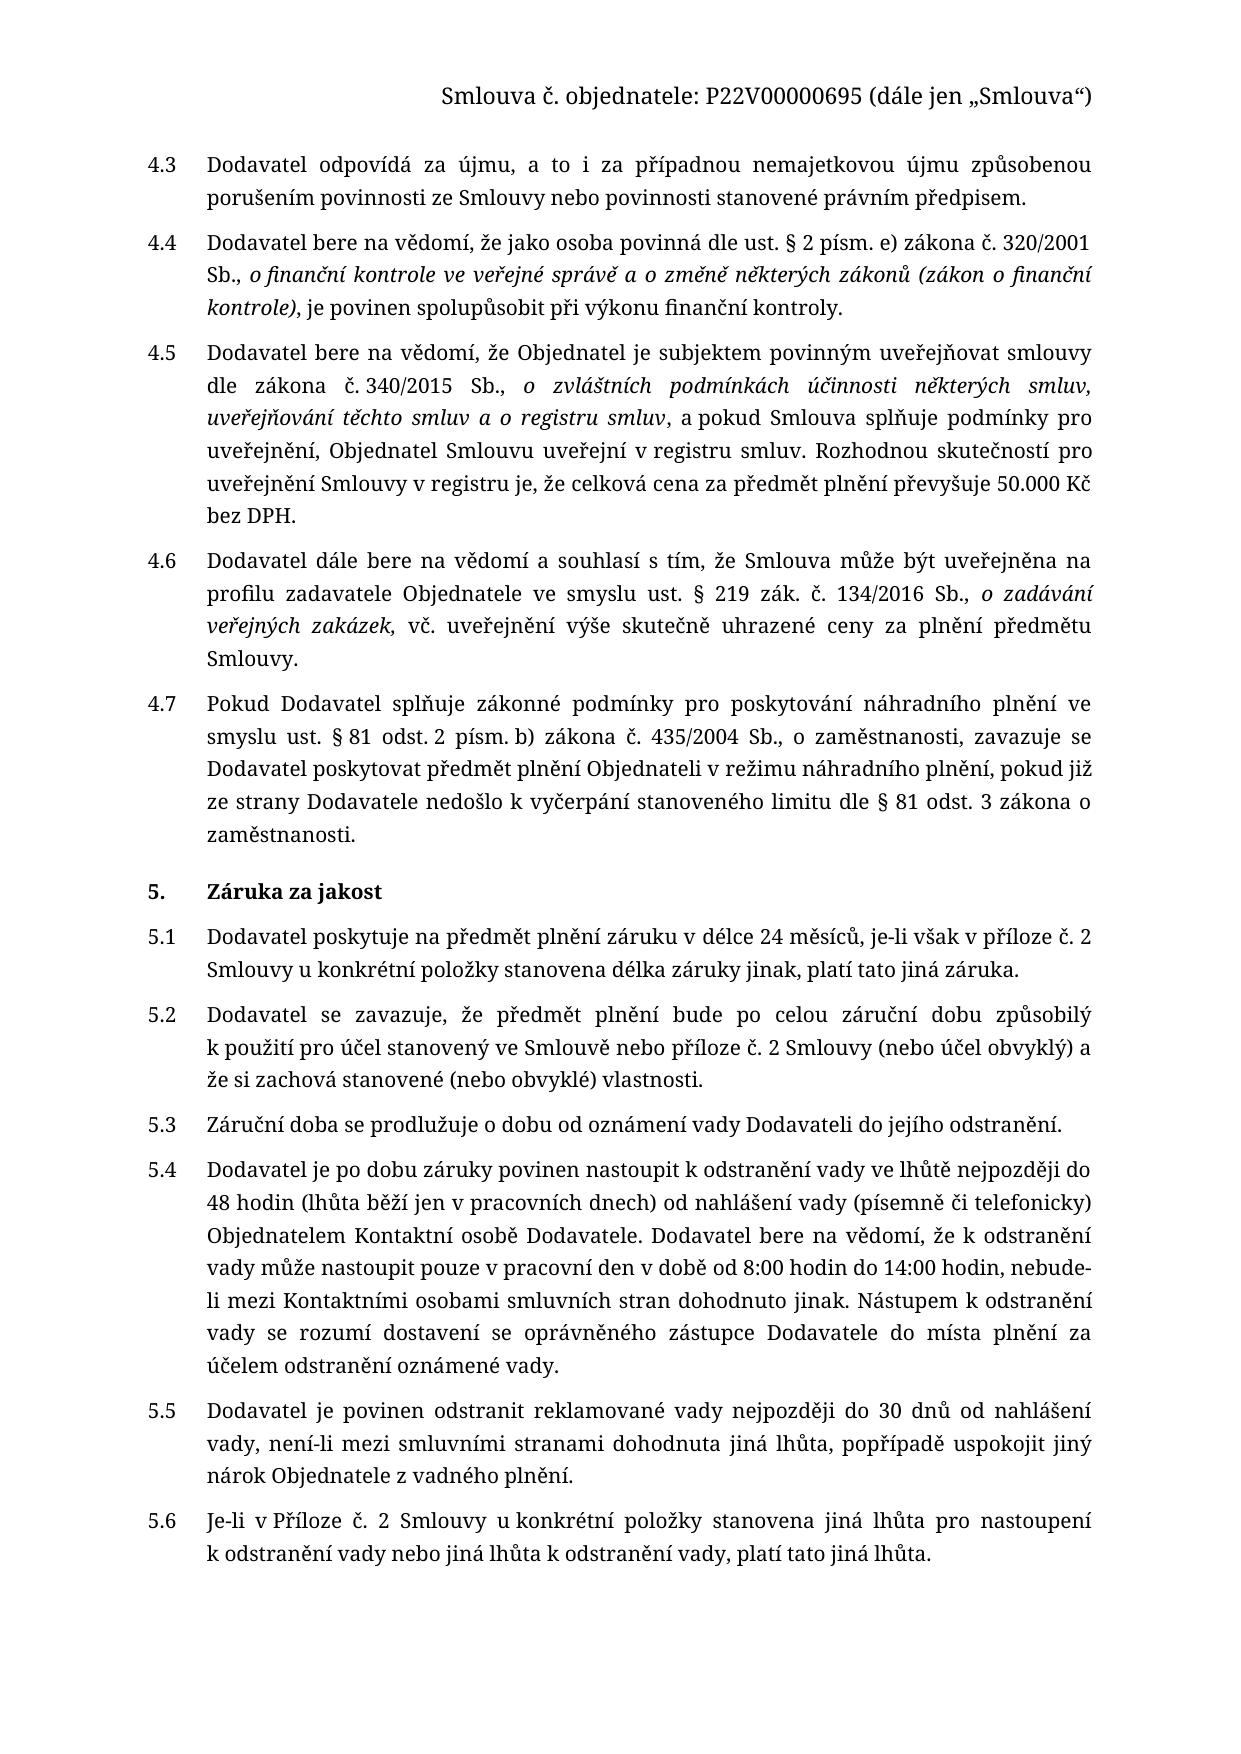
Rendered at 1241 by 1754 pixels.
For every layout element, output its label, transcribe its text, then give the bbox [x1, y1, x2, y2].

list Dodavatel dále bere na vědomí a souhlasí s tím, že Smlouva může být uveřejněna na profilu zadavatele Objednatele ve smyslu ust. § 219 zák. č. 134/2016 Sb., o zadávání veřejných zakázek, vč. uveřejnění výše skutečně uhrazené ceny za plnění předmětu Smlouvy. [148, 546, 1093, 673]
list Dodavatel poskytuje na předmět plnění záruku v délce 24 měsíců, je-li však v příloze č. 2 Smlouvy u konkrétní položky stanovena délka záruky jinak, platí tato jiná záruka. [148, 922, 1093, 983]
list Pokud Dodavatel splňuje zákonné podmínky pro poskytování náhradního plnění ve smyslu ust. § 81 odst. 2 písm. b) zákona č. 435/2004 Sb., o zaměstnanosti, zavazuje se Dodavatel poskytovat předmět plnění Objednateli v režimu náhradního plnění, pokud již ze strany Dodavatele nedošlo k vyčerpání stanoveného limitu dle § 81 odst. 3 zákona o zaměstnanosti. [148, 689, 1093, 848]
list Je-li v Příloze č. 2 Smlouvy u konkrétní položky stanovena jiná lhůta pro nastoupení k odstranění vady nebo jiná lhůta k odstranění vady, platí tato jiná lhůta. [148, 1507, 1093, 1568]
list Dodavatel se zavazuje, že předmět plnění bude po celou záruční dobu způsobilý k použití pro účel stanovený ve Smlouvě nebo příloze č. 2 Smlouvy (nebo účel obvyklý) a že si zachová stanovené (nebo obvyklé) vlastnosti. [148, 1000, 1093, 1094]
list Dodavatel bere na vědomí, že jako osoba povinná dle ust. § 2 písm. e) zákona č. 320/2001 Sb., o finanční kontrole ve veřejné správě a o změně některých zákonů (zákon o finanční kontrole), je povinen spolupůsobit při výkonu finanční kontroly. [148, 228, 1093, 322]
list Dodavatel je po dobu záruky povinen nastoupit k odstranění vady ve lhůtě nejpozději do 48 hodin (lhůta běží jen v pracovních dnech) od nahlášení vady (písemně či telefonicky) Objednatelem Kontaktní osobě Dodavatele. Dodavatel bere na vědomí, že k odstranění vady může nastoupit pouze v pracovní den v době od 8:00 hodin do 14:00 hodin, nebude-li mezi Kontaktními osobami smluvních stran dohodnuto jinak. Nástupem k odstranění vady se rozumí dostavení se oprávněného zástupce Dodavatele do místa plnění za účelem odstranění oznámené vady. [148, 1156, 1093, 1379]
list Dodavatel odpovídá za újmu, a to i za případnou nemajetkovou újmu způsobenou porušením povinnosti ze Smlouvy nebo povinnosti stanovené právním předpisem. [148, 150, 1093, 211]
list Dodavatel bere na vědomí, že Objednatel je subjektem povinným uveřejňovat smlouvy dle zákona č. 340/2015 Sb., o zvláštních podmínkách účinnosti některých smluv, uveřejňování těchto smluv a o registru smluv, a pokud Smlouva splňuje podmínky pro uveřejnění, Objednatel Smlouvu uveřejní v registru smluv. Rozhodnou skutečností pro uveřejnění Smlouvy v registru je, že celková cena za předmět plnění převyšuje 50.000 Kč bez DPH. [148, 338, 1093, 530]
list Záruční doba se prodlužuje o dobu od oznámení vady Dodavateli do jejího odstranění. [148, 1110, 1093, 1139]
list Dodavatel je povinen odstranit reklamované vady nejpozději do 30 dnů od nahlášení vady, není-li mezi smluvními stranami dohodnuta jiná lhůta, popřípadě uspokojit jiný nárok Objednatele z vadného plnění. [148, 1396, 1093, 1490]
list Záruka za jakost [148, 877, 1093, 906]
